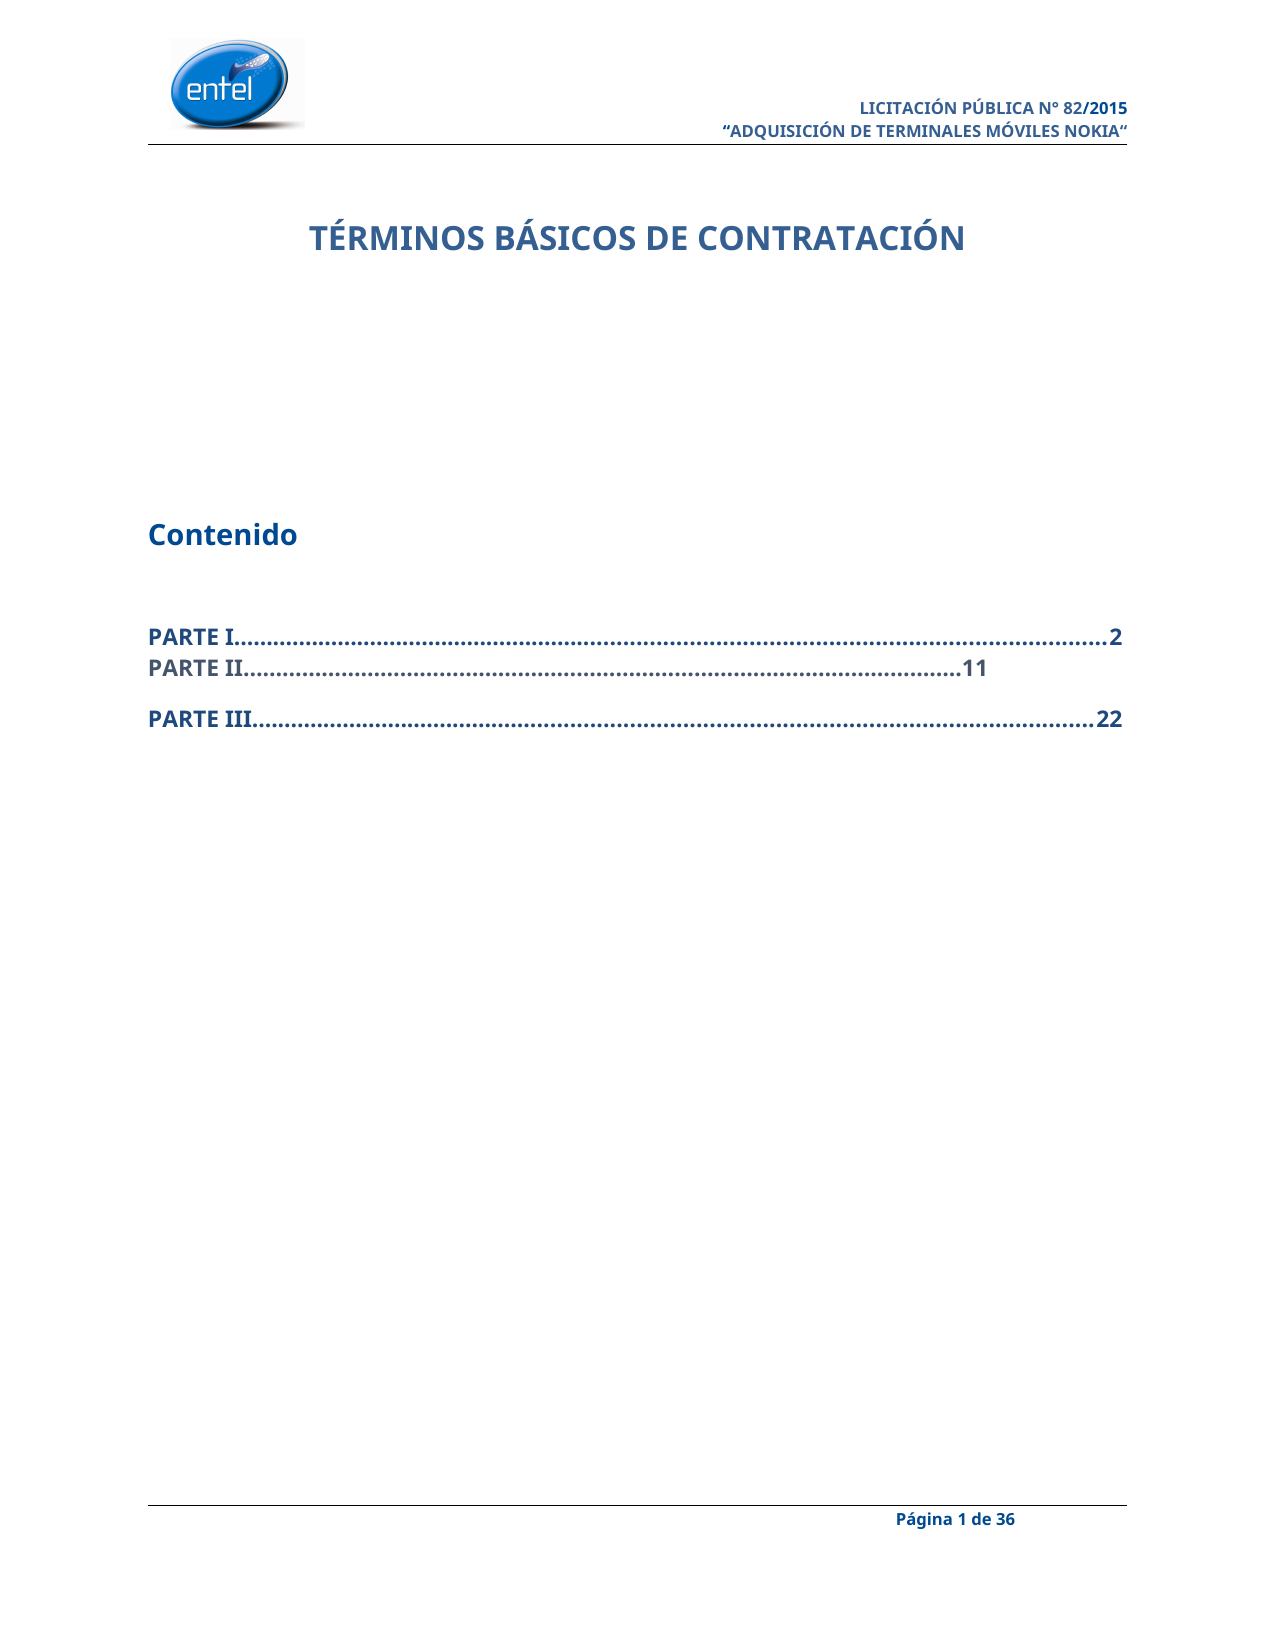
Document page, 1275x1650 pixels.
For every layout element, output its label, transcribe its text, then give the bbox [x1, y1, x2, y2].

text PARTE I 2 [148, 621, 1127, 652]
text Contenido [148, 515, 1127, 554]
text TÉRMINOS BÁSICOS DE CONTRATACIÓN [148, 215, 1127, 260]
text PARTE III 22 [148, 703, 1127, 734]
picture [170, 38, 305, 130]
text PARTE II………………………………………………………………………………………………..11 [148, 652, 1127, 683]
